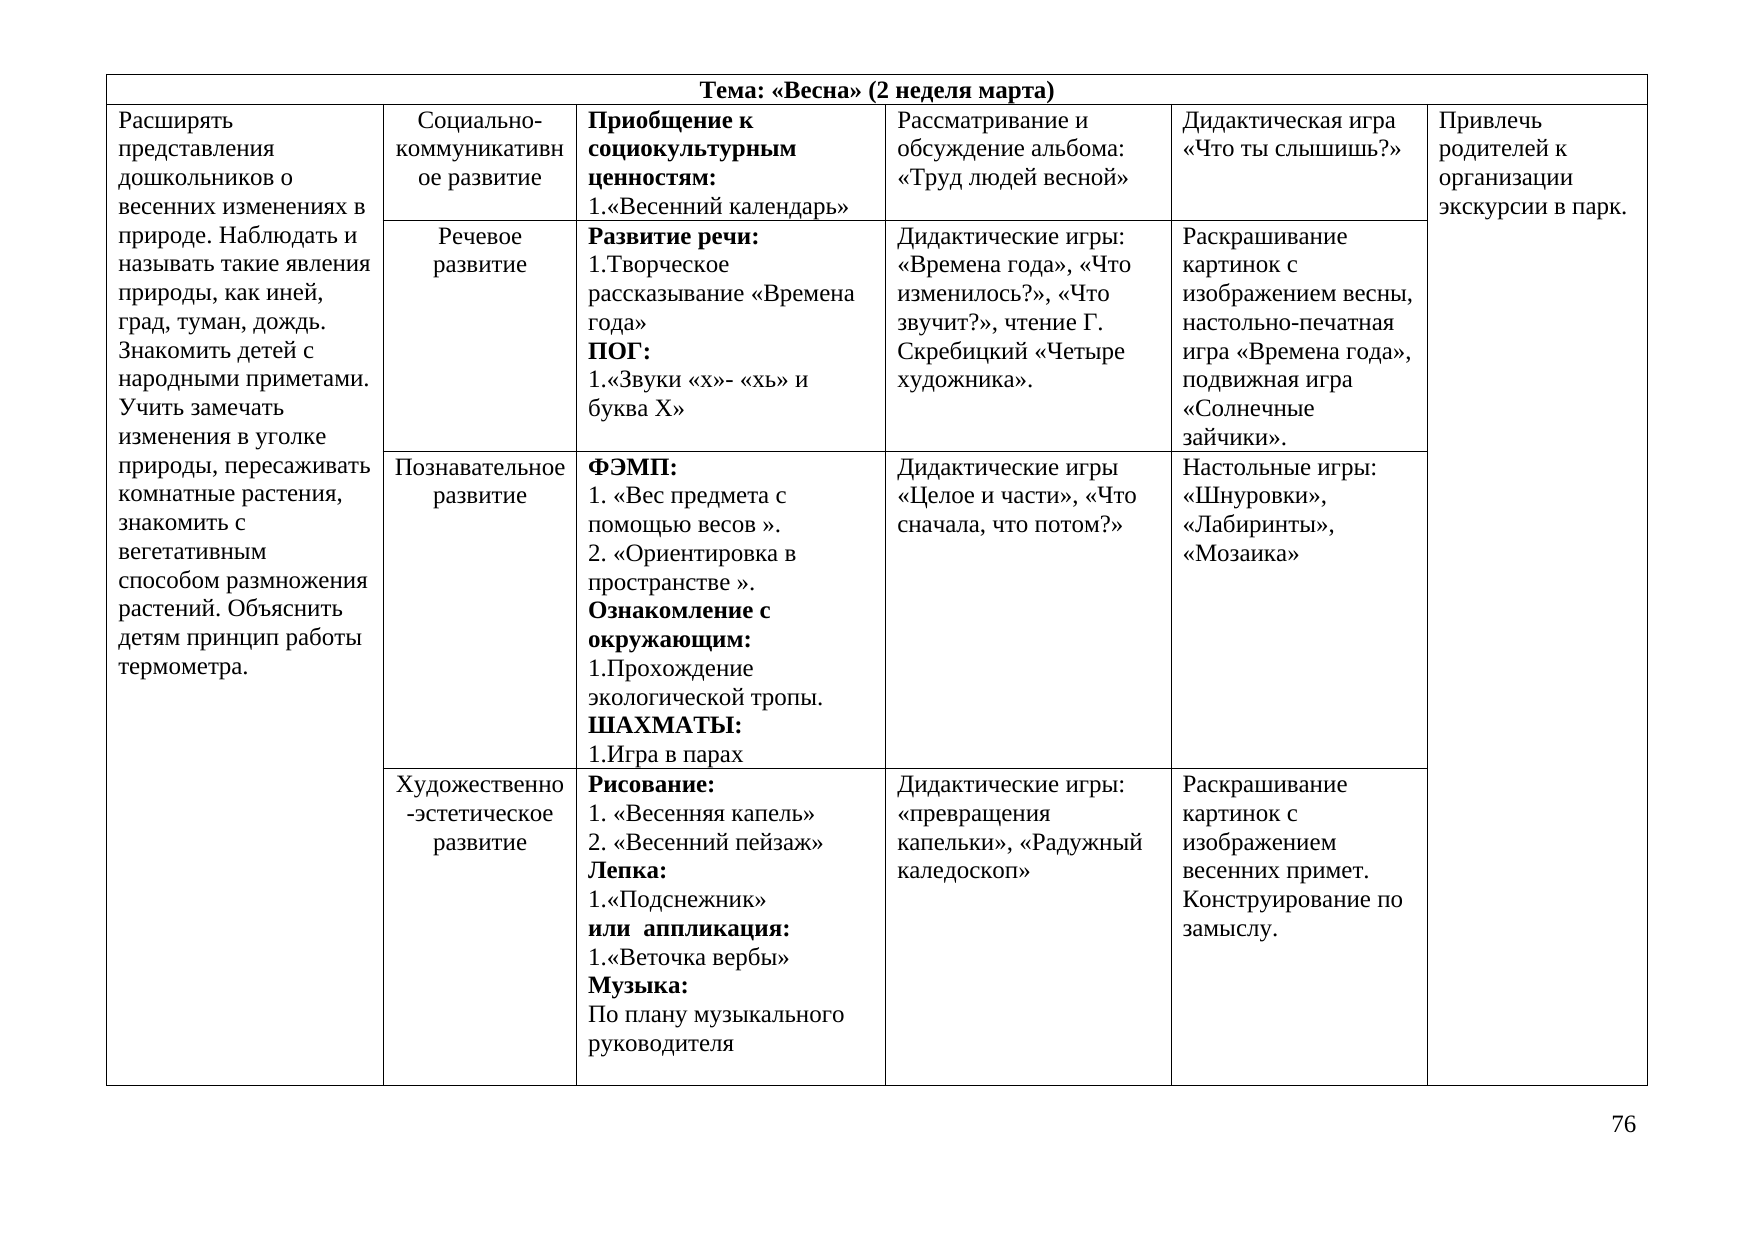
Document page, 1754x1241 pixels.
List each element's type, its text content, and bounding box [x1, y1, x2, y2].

table_cell Развитие речи: 1.Творческое рассказывание «Времена года» ПОГ: 1.«Звуки «х»- «хь» и буква Х» [577, 221, 885, 451]
table_cell Дидактические игры: «превращения капельки», «Радужный каледоскоп» [886, 769, 1171, 1085]
table_cell Художественно-эстетическое развитие [384, 769, 576, 1085]
table_cell Дидактические игры «Целое и части», «Что сначала, что потом?» [886, 452, 1171, 768]
table_cell Тема: «Весна» (2 неделя марта) [107, 75, 1647, 104]
table_cell Приобщение к социокультурным ценностям: 1.«Весенний календарь» [577, 105, 885, 220]
table_cell Дидактическая игра «Что ты слышишь?» [1172, 105, 1427, 220]
table_cell Рисование: 1. «Весенняя капель» 2. «Весенний пейзаж» Лепка: 1.«Подснежник» или аппликация: 1.«Веточка вербы» Музыка: По плану музыкального руководителя [577, 769, 885, 1085]
table_cell Социально-коммуникативное развитие [384, 105, 576, 220]
table_cell Привлечь родителей к организации экскурсии в парк. [1428, 105, 1647, 1085]
table_cell Рассматривание и обсуждение альбома: «Труд людей весной» [886, 105, 1171, 220]
table_cell Речевое развитие [384, 221, 576, 451]
table_cell Раскрашивание картинок с изображением весенних примет. Конструирование по замыслу. [1172, 769, 1427, 1085]
table_cell Дидактические игры: «Времена года», «Что изменилось?», «Что звучит?», чтение Г. Скребицкий «Четыре художника». [886, 221, 1171, 451]
table_cell Раскрашивание картинок с изображением весны, настольно-печатная игра «Времена года», подвижная игра «Солнечные зайчики». [1172, 221, 1427, 451]
table_cell Расширять представления дошкольников о весенних изменениях в природе. Наблюдать и называть такие явления природы, как иней, град, туман, дождь. Знакомить детей с народными приметами. Учить замечать изменения в уголке природы, пересаживать комнатные растения, знакомить с вегетативным способом размножения растений. Объяснить детям принцип работы термометра. [107, 105, 383, 1085]
table_cell Настольные игры: «Шнуровки», «Лабиринты», «Мозаика» [1172, 452, 1427, 768]
table_cell ФЭМП: 1. «Вес предмета с помощью весов ». 2. «Ориентировка в пространстве ». Ознакомление с окружающим: 1.Прохождение экологической тропы. ШАХМАТЫ: 1.Игра в парах [577, 452, 885, 768]
table_cell Познавательное развитие [384, 452, 576, 768]
